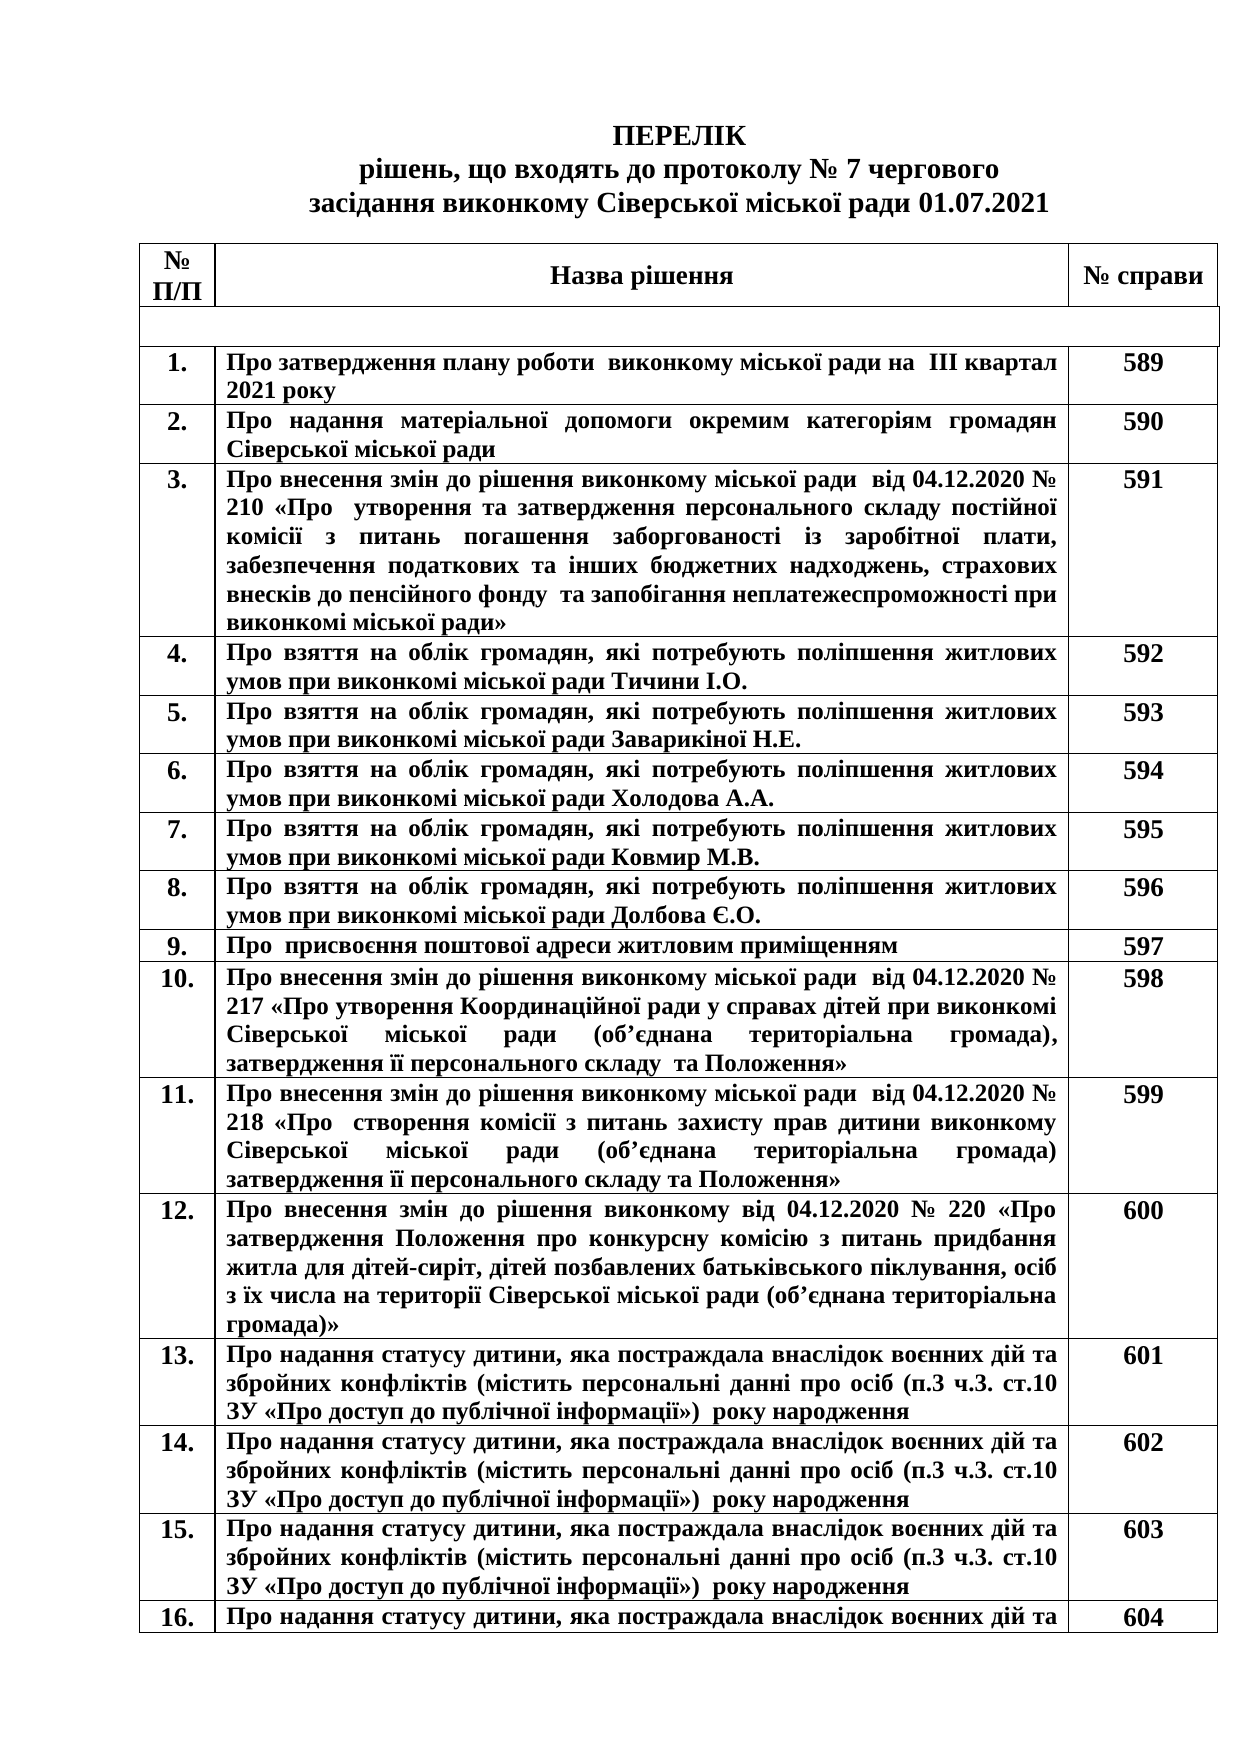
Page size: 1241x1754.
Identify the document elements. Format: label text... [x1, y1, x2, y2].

table_cell Про взяття на облік громадян, які потребують поліпшення житлових умов при виконкомі міської ради Заварикіної Н.Е. [216, 696, 1068, 753]
table_cell 594 [1069, 754, 1217, 812]
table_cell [216, 1601, 1068, 1632]
table_cell 1. [140, 347, 214, 404]
table_cell Про взяття на облік громадян, які потребують поліпшення житлових умов при виконкомі міської ради Долбова Є.О. [216, 871, 1068, 929]
table_cell Про взяття на облік громадян, які потребують поліпшення житлових умов при виконкомі міської ради Ковмир М.В. [216, 813, 1068, 870]
table_cell 16. [140, 1601, 214, 1632]
table_cell Про затвердження плану роботи виконкому міської ради на III квартал 2021 року [216, 347, 1068, 404]
table_cell 8. [140, 871, 214, 929]
table_cell 9. [140, 930, 214, 961]
table_cell 591 [1069, 464, 1217, 636]
table_cell 599 [1069, 1078, 1217, 1193]
table_header № справи [1069, 244, 1217, 306]
table_cell 593 [1069, 696, 1217, 753]
table_cell 598 [1069, 962, 1217, 1077]
table_cell 595 [1069, 813, 1217, 870]
table_cell [140, 307, 1219, 346]
table_cell 6. [140, 754, 214, 812]
table_cell 601 [1069, 1339, 1217, 1425]
table_cell Про внесення змін до рішення виконкому міської ради від 04.12.2020 № 210 «Про утворення та затвердження персонального складу постійної комісії з питань погашення заборгованості із заробітної плати, забезпечення податкових та інших бюджетних надходжень, страхових внесків до пенсійного фонду та запобігання неплатежеспроможності при виконкомі міської ради» [216, 464, 1068, 636]
table_cell 14. [140, 1426, 214, 1512]
table_cell Про внесення змін до рішення виконкому міської ради від 04.12.2020 № 218 «Про створення комісії з питань захисту прав дитини виконкому Сіверської міської ради (об’єднана територіальна громада) затвердження її персонального складу та Положення» [216, 1078, 1068, 1193]
table_cell 604 [1069, 1601, 1217, 1632]
table_cell Про внесення змін до рішення виконкому міської ради від 04.12.2020 № 217 «Про утворення Координаційної ради у справах дітей при виконкомі Сіверської міської ради (об’єднана територіальна громада), затвердження її персонального складу та Положення» [216, 962, 1068, 1077]
table_header Назва рішення [216, 244, 1068, 306]
text ПЕРЕЛІК [177, 118, 1181, 152]
table_cell 12. [140, 1194, 214, 1338]
table_cell 11. [140, 1078, 214, 1193]
table_cell 600 [1069, 1194, 1217, 1338]
table_cell 592 [1069, 637, 1217, 695]
table_cell 5. [140, 696, 214, 753]
table_cell 13. [140, 1339, 214, 1425]
table_cell 602 [1069, 1426, 1217, 1512]
table_cell 4. [140, 637, 214, 695]
table_cell 603 [1069, 1514, 1217, 1600]
table_cell 590 [1069, 405, 1217, 463]
table_cell Про взяття на облік громадян, які потребують поліпшення житлових умов при виконкомі міської ради Холодова А.А. [216, 754, 1068, 812]
table_cell Про взяття на облік громадян, які потребують поліпшення житлових умов при виконкомі міської ради Тичини І.О. [216, 637, 1068, 695]
table_cell Про присвоєння поштової адреси житловим приміщенням [216, 930, 1068, 961]
table_cell 589 [1069, 347, 1217, 404]
table_cell 15. [140, 1514, 214, 1600]
text засідання виконкому Сіверської міської ради 01.07.2021 [177, 185, 1181, 219]
table_cell 597 [1069, 930, 1217, 961]
table_cell 10. [140, 962, 214, 1077]
table_cell 2. [140, 405, 214, 463]
table_cell Про внесення змін до рішення виконкому від 04.12.2020 № 220 «Про затвердження Положення про конкурсну комісію з питань придбання житла для дітей-сиріт, дітей позбавлених батьківського піклування, осіб з їх числа на території Сіверської міської ради (об’єднана територіальна громада)» [216, 1194, 1068, 1338]
text рішень, що входять до протоколу № 7 чергового [177, 152, 1181, 185]
table_header № П/П [140, 244, 214, 306]
table_cell Про надання матеріальної допомоги окремим категоріям громадян Сіверської міської ради [216, 405, 1068, 463]
table_cell 596 [1069, 871, 1217, 929]
table_cell 3. [140, 464, 214, 636]
table_cell 7. [140, 813, 214, 870]
